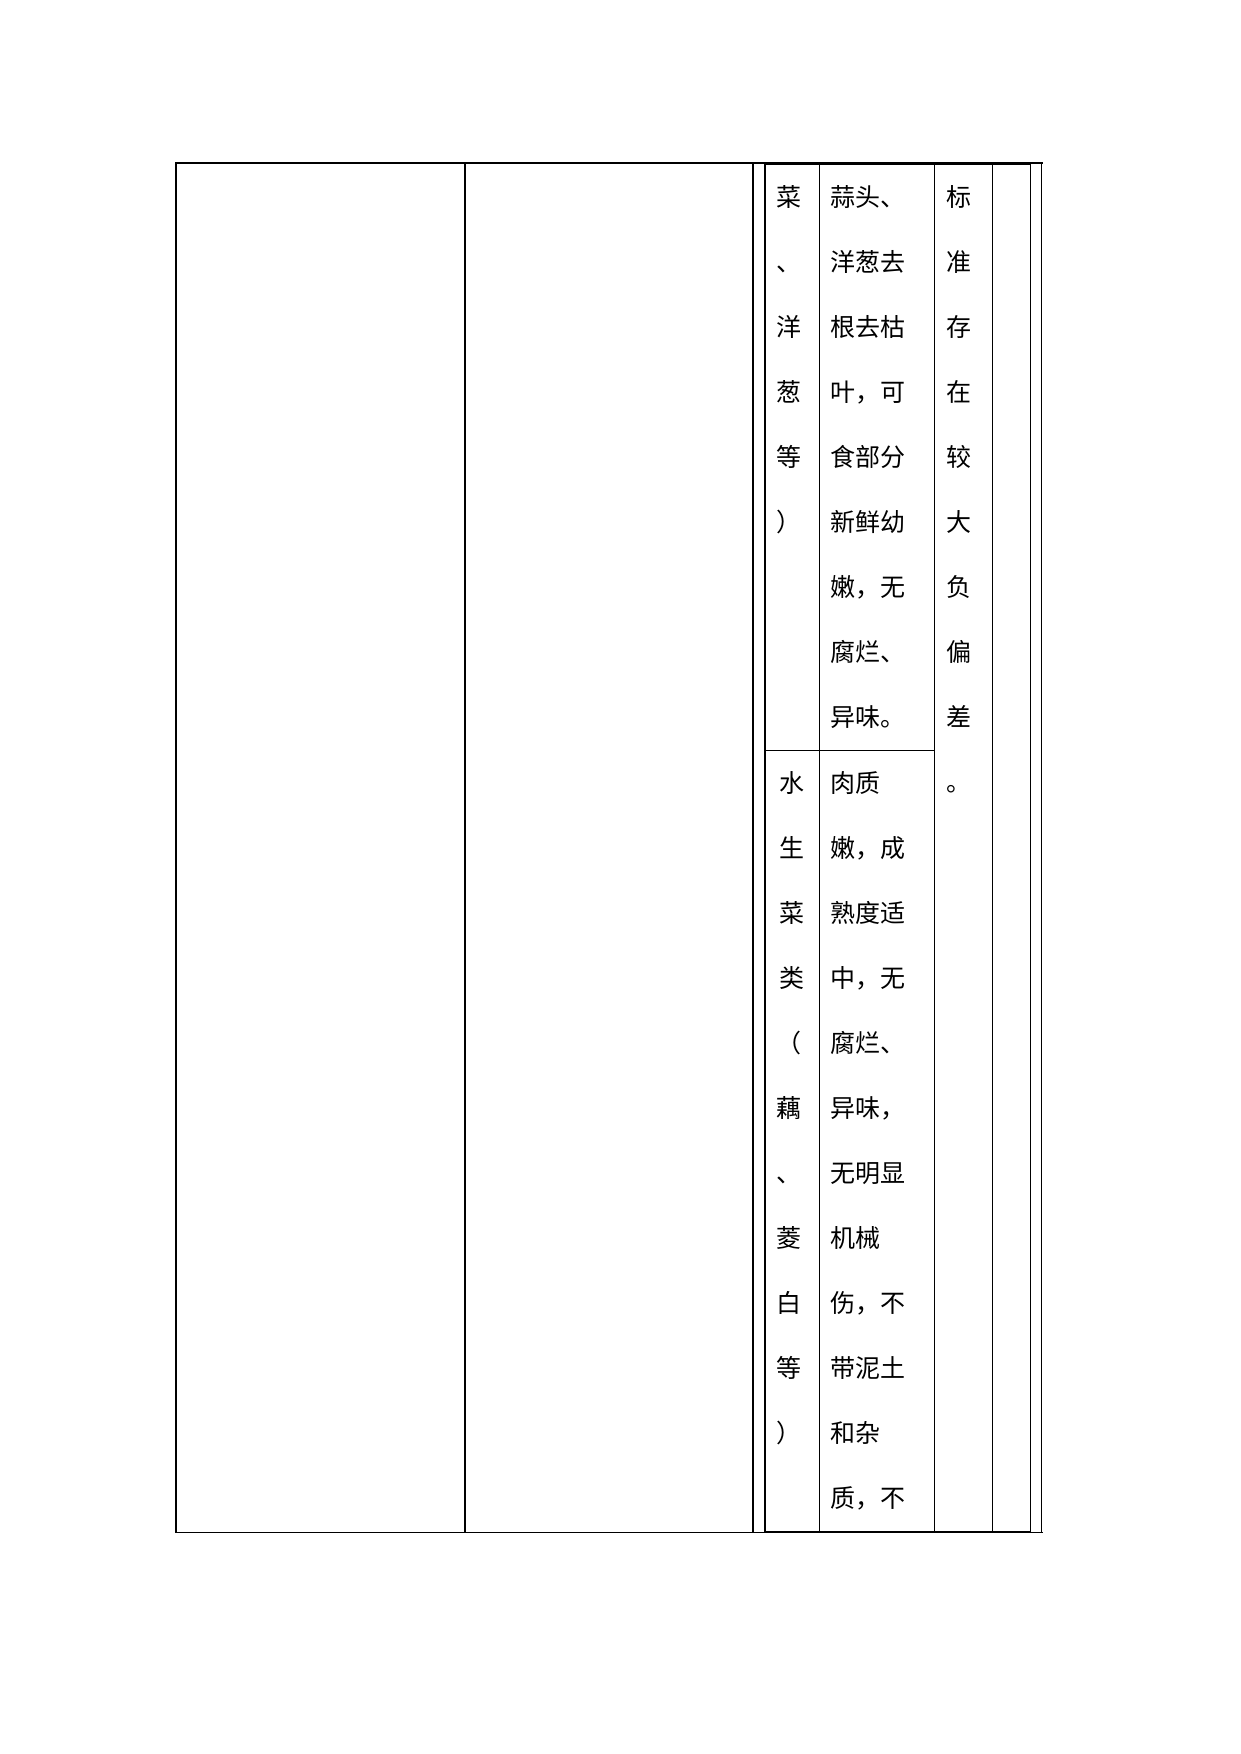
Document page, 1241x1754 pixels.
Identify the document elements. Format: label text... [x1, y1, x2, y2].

table_cell [820, 751, 934, 1531]
table_cell [766, 165, 819, 750]
table_cell [993, 165, 1030, 1531]
table_cell [766, 751, 819, 1531]
table_cell 1 [177, 164, 464, 1532]
table_cell [1031, 164, 1041, 1532]
table_cell ★ [466, 164, 752, 1532]
table_cell [754, 164, 764, 1532]
table_cell [935, 165, 992, 1531]
table_cell [820, 165, 934, 750]
